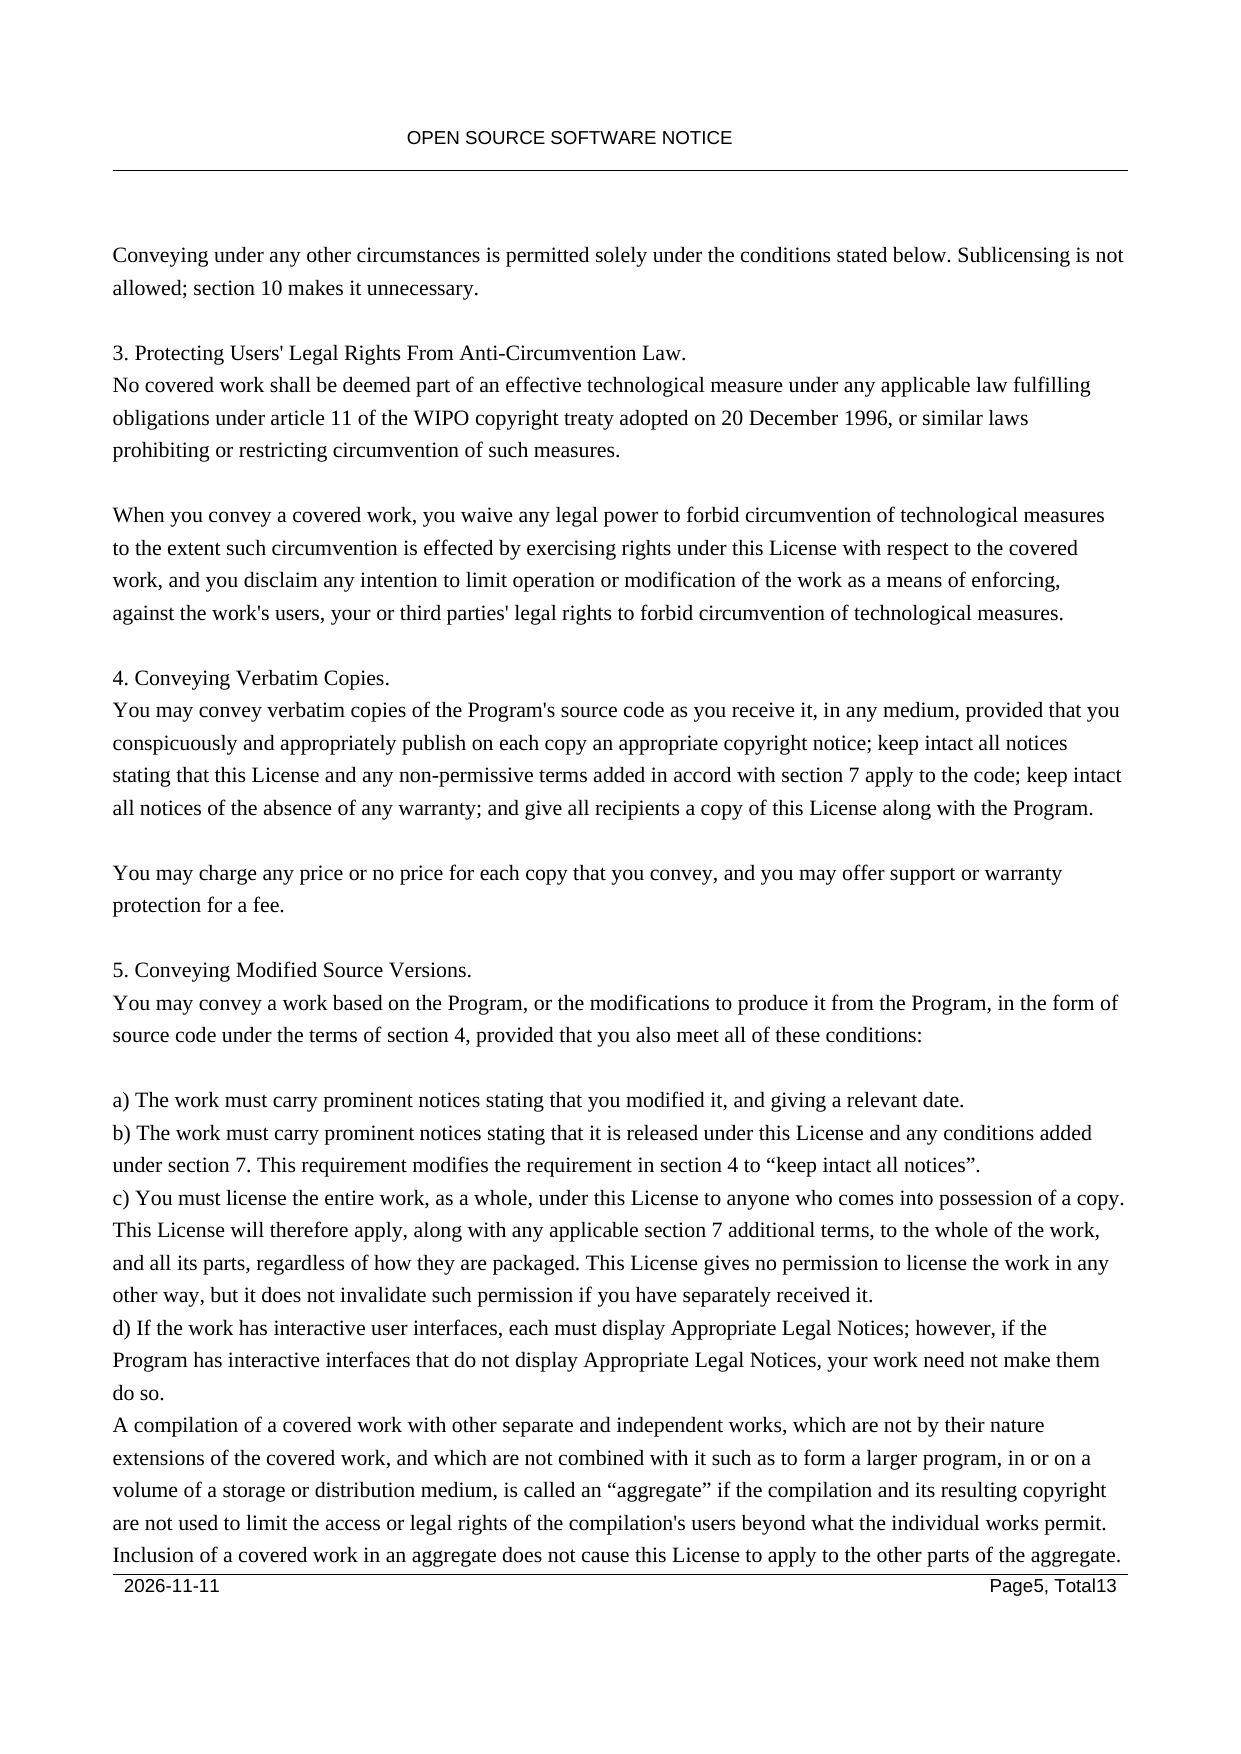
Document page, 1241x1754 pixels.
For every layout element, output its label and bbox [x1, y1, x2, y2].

text [112, 206, 1128, 1571]
